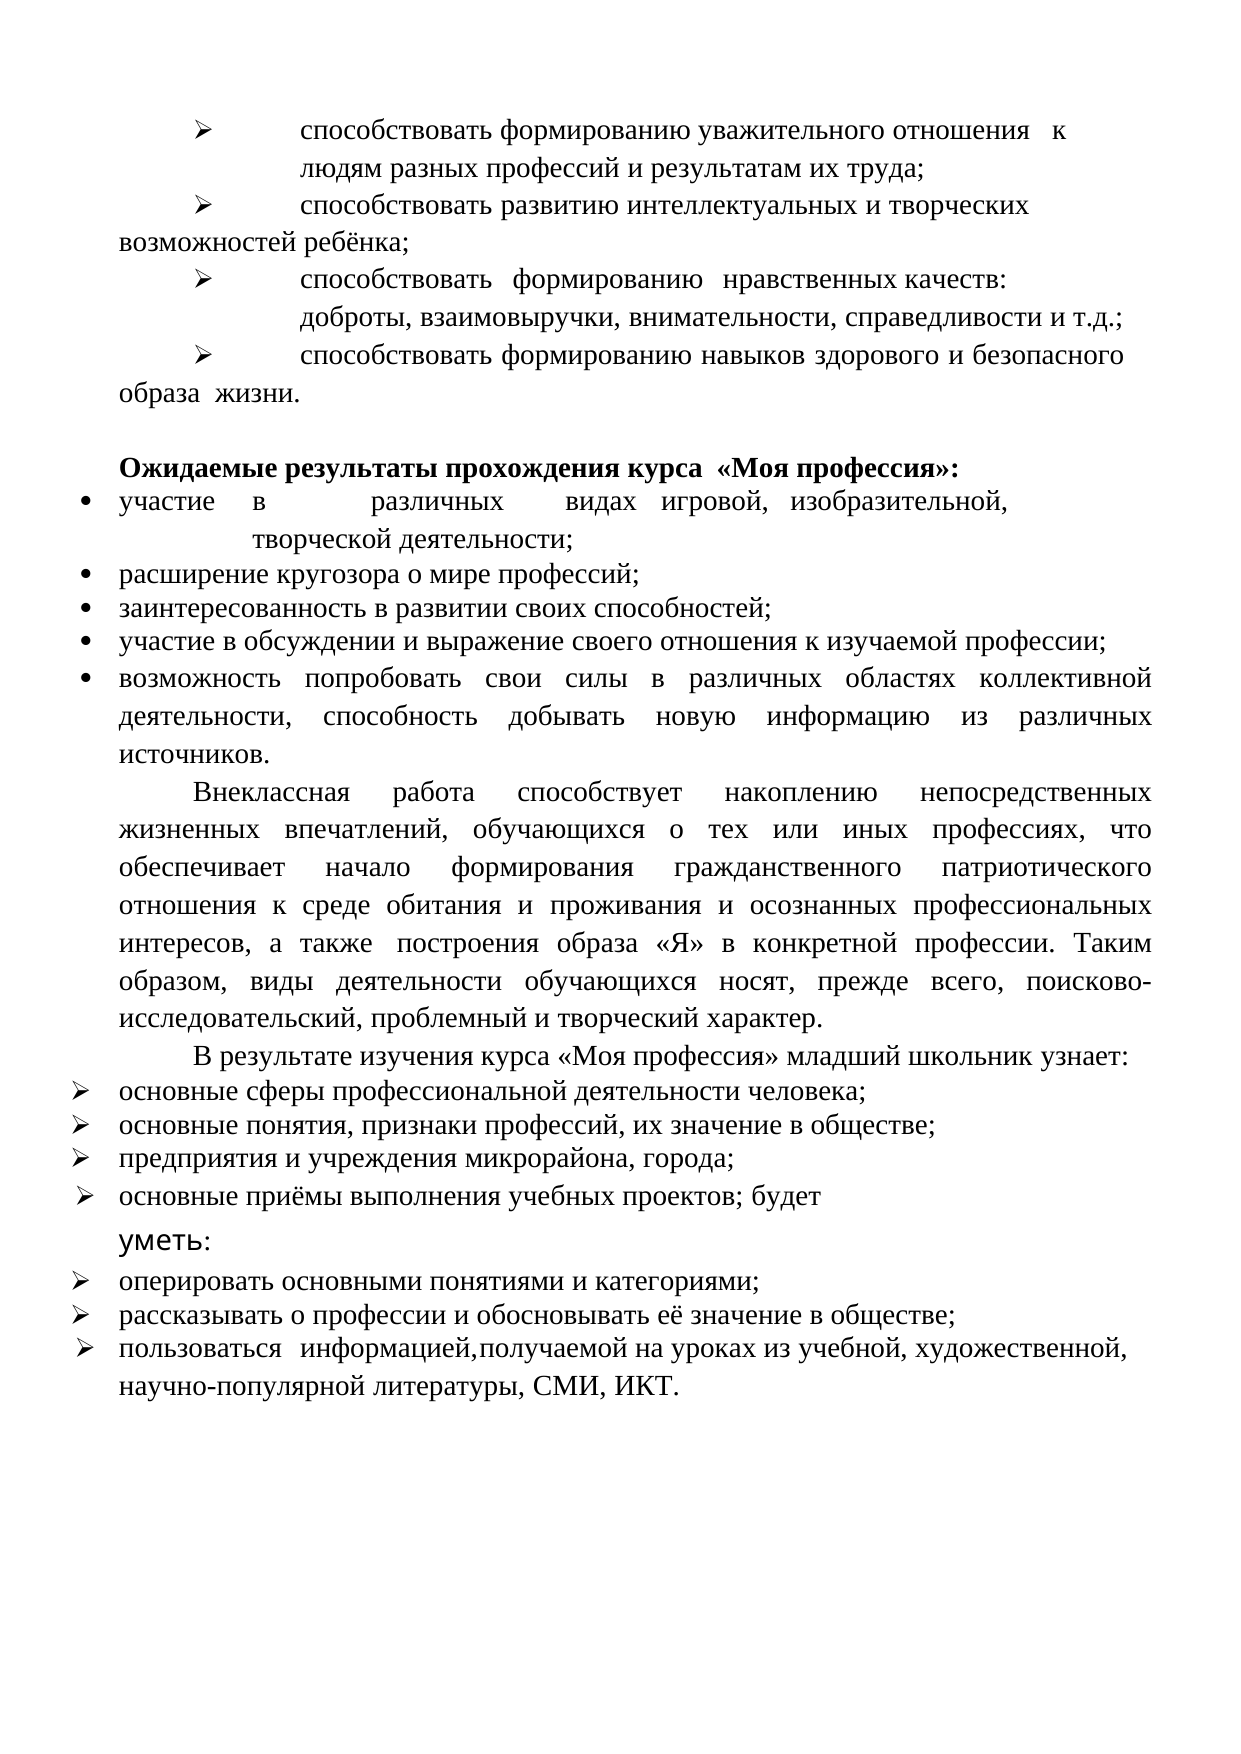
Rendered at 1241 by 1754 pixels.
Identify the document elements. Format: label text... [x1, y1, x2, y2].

list способствовать развитию интеллектуальных и творческих возможностей ребёнка; [119, 187, 1152, 258]
text Внеклассная работа способствует накоплению непосредственных жизненных впечатлений, обучающихся о тех или иных профессиях, что обеспечивает начало формирования гражданственного патриотического отношения к среде обитания и проживания и осознанных профессиональных интересов, а также построения образа «Я» в конкретной профессии. Таким образом, виды деятельности обучающихся носят, прежде всего, поисково-исследовательский, проблемный и творческий характер. [119, 774, 1152, 1034]
list возможность попробовать свои силы в различных областях коллективной деятельности, способность добывать новую информацию из различных источников. [81, 660, 1152, 769]
list оперировать основными понятиями и категориями; [70, 1263, 1221, 1297]
list основные приёмы выполнения учебных проектов; будет уметь: [74, 1174, 881, 1258]
list предприятия и учреждения микрорайона, города; [70, 1140, 1221, 1174]
text Ожидаемые результаты прохождения курса «Моя профессия»: [119, 450, 1221, 483]
text В результате изучения курса «Моя профессия» младший школьник узнает: [119, 1038, 1152, 1072]
list расширение кругозора о мире профессий; [81, 559, 1221, 590]
list основные сферы профессиональной деятельности человека; [70, 1076, 1221, 1107]
list заинтересованность в развитии своих способностей; [81, 590, 1221, 623]
list рассказывать о профессии и обосновывать её значение в обществе; [70, 1297, 1221, 1331]
list пользоваться информацией, получаемой на уроках из учебной, художественной, научно-популярной литературы, СМИ, ИКТ. [74, 1331, 1152, 1402]
list участие в различных видах игровой, изобразительной, творческой деятельности; [81, 483, 1152, 554]
list участие в обсуждении и выражение своего отношения к изучаемой профессии; [81, 623, 1152, 657]
list основные понятия, признаки профессий, их значение в обществе; [70, 1107, 1221, 1140]
list способствовать формированию уважительного отношения к людям разных профессий и результатам их труда; [119, 112, 1152, 183]
list способствовать формированию навыков здорового и безопасного образа жизни. [119, 337, 1152, 408]
list способствовать формированию нравственных качеств: доброты, взаимовыручки, внимательности, справедливости и т.д.; [119, 261, 1152, 333]
